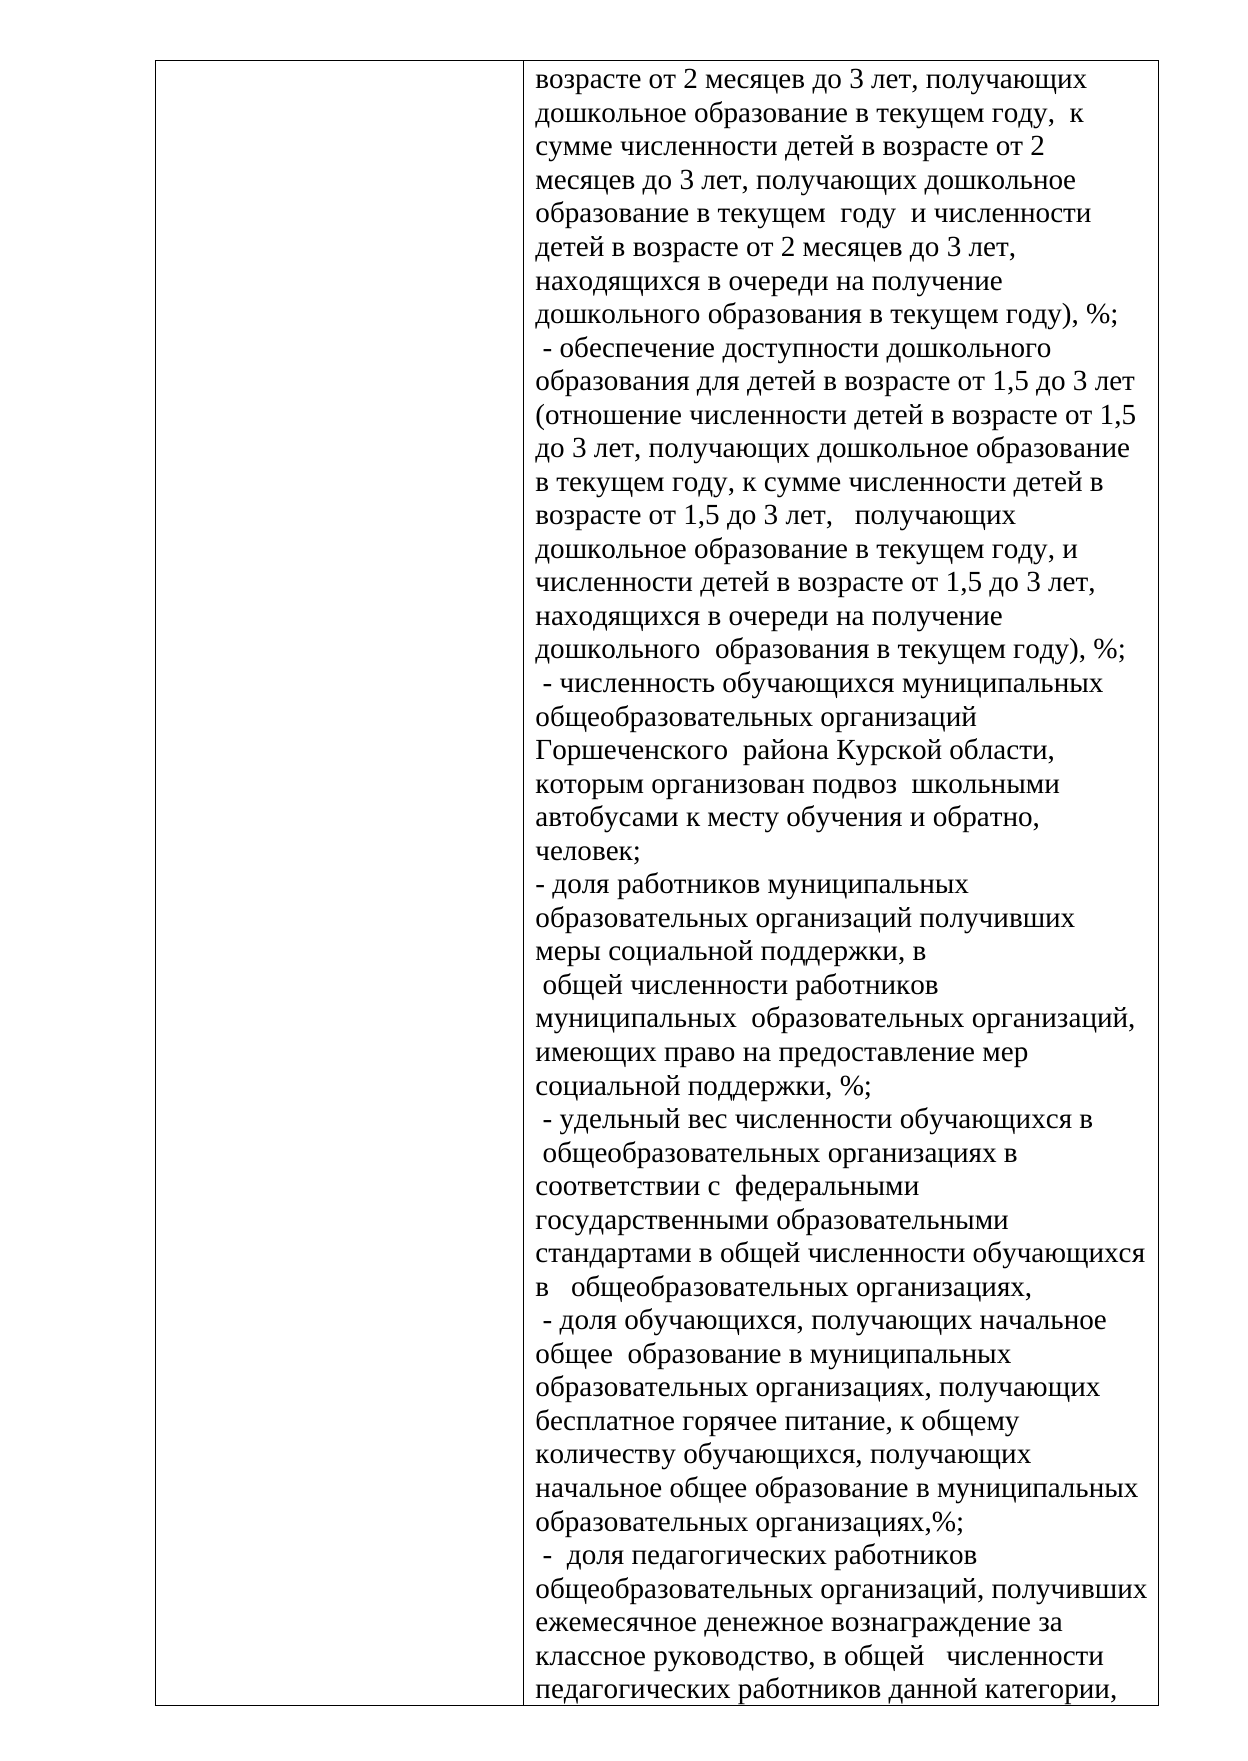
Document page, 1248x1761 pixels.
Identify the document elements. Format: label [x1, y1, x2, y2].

table_cell [156, 61, 523, 1705]
table_cell [524, 61, 1158, 1705]
